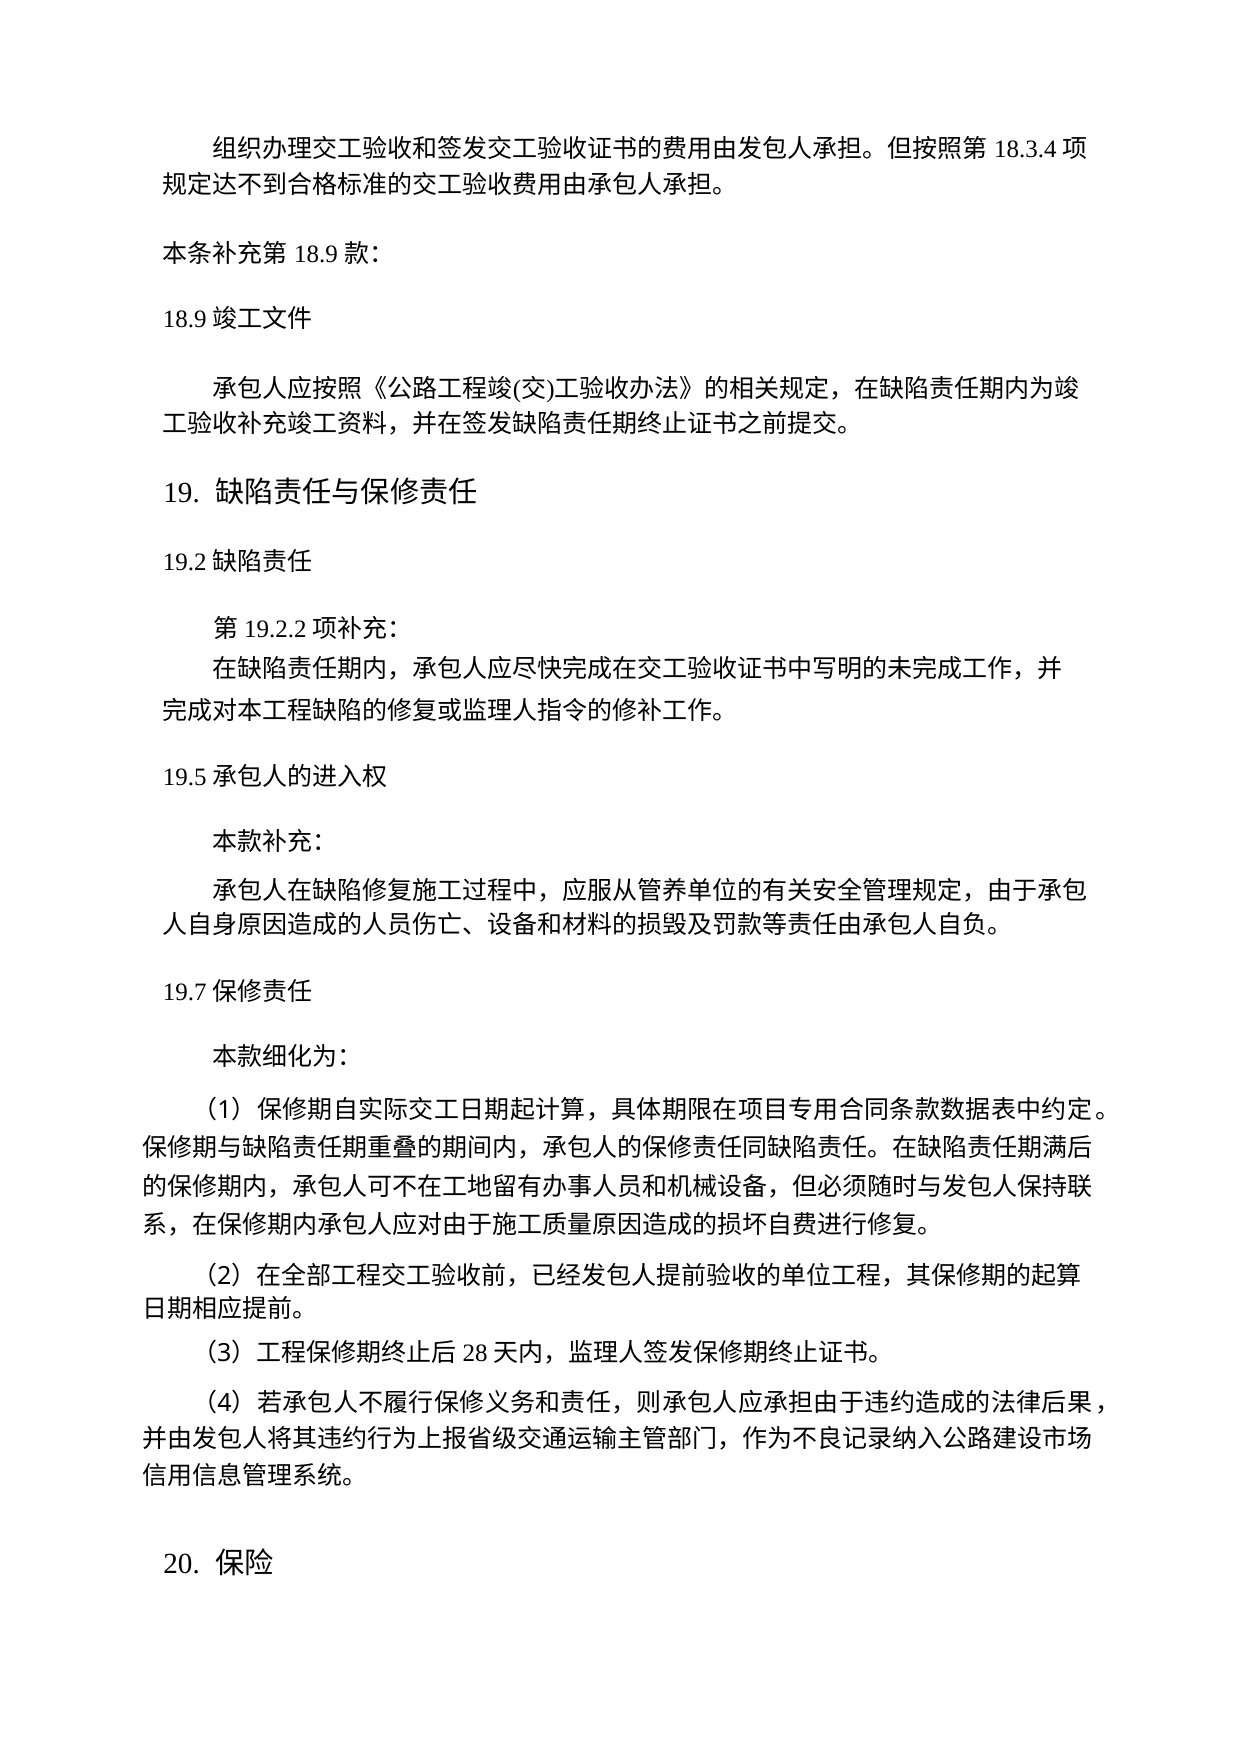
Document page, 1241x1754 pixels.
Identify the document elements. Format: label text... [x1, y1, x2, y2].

text 19.5 承包人的进入权 [163, 761, 1110, 792]
text （3）工程保修期终止后 28 天内，监理人签发保修期终止证书。 [142, 1338, 1110, 1367]
text 完成对本工程缺陷的修复或监理人指令的修补工作。 [163, 697, 1110, 725]
text 本条补充第 18.9 款： [163, 238, 1110, 269]
text 19.7 保修责任 [163, 976, 1110, 1006]
text 19.2 缺陷责任 [163, 547, 1110, 577]
list 19.2.2 项补充： [213, 613, 1110, 644]
text （1）保修期自实际交工日期起计算，具体期限在项目专用合同条款数据表中约定。保修期与缺陷责任期重叠的期间内，承包人的保修责任同缺陷责任。在缺陷责任期满后的保修期内，承包人可不在工地留有办事人员和机械设备，但必须随时与发包人保持联系，在保修期内承包人应对由于施工质量原因造成的损坏自费进行修复。 [142, 1088, 1095, 1241]
text 18.9 竣工文件 [163, 303, 1110, 333]
list 保险 [163, 1545, 1110, 1581]
text 在缺陷责任期内，承包人应尽快完成在交工验收证书中写明的未完成工作，并 [213, 655, 1110, 683]
text 承包人在缺陷修复施工过程中，应服从管养单位的有关安全管理规定，由于承包人自身原因造成的人员伤亡、设备和材料的损毁及罚款等责任由承包人自负。 [163, 873, 1095, 940]
text （4）若承包人不履行保修义务和责任，则承包人应承担由于违约造成的法律后果，并由发包人将其违约行为上报省级交通运输主管部门，作为不良记录纳入公路建设市场信用信息管理系统。 [142, 1383, 1095, 1491]
text 本款补充： [213, 828, 1110, 856]
text 组织办理交工验收和签发交工验收证书的费用由发包人承担。但按照第 18.3.4 项规定达不到合格标准的交工验收费用由承包人承担。 [163, 130, 1095, 200]
list 缺陷责任与保修责任 [163, 474, 1110, 510]
text 本款细化为： [213, 1043, 1110, 1071]
text 承包人应按照《公路工程竣(交)工验收办法》的相关规定，在缺陷责任期内为竣工验收补充竣工资料，并在签发缺陷责任期终止证书之前提交。 [163, 369, 1095, 439]
text （2）在全部工程交工验收前，已经发包人提前验收的单位工程，其保修期的起算日期相应提前。 [142, 1258, 1095, 1324]
